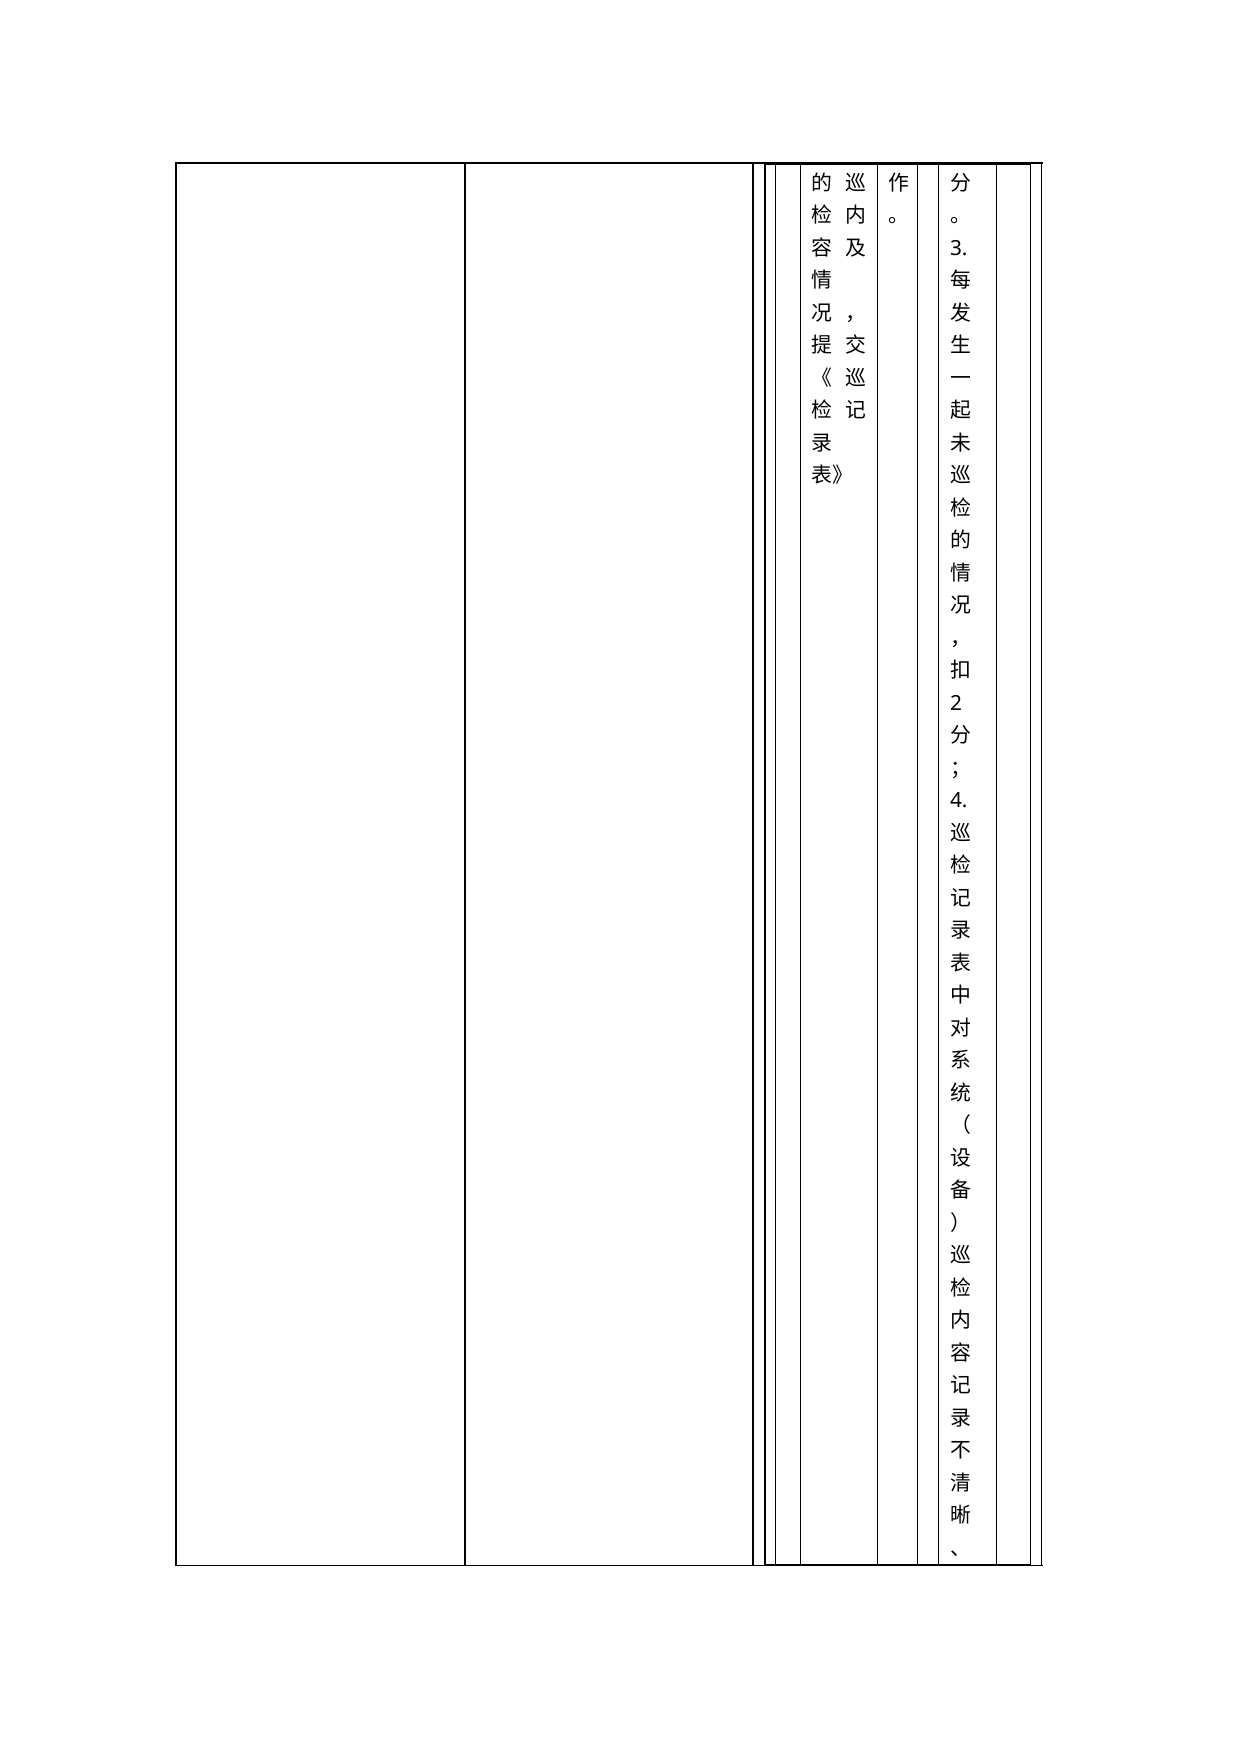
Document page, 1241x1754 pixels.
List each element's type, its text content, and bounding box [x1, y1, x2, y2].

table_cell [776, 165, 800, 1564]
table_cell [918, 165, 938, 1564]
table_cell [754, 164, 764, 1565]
table_cell [466, 164, 752, 1565]
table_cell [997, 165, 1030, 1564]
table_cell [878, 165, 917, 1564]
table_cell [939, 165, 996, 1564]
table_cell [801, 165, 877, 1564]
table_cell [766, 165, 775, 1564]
table_cell 1 [177, 164, 464, 1565]
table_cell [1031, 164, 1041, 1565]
